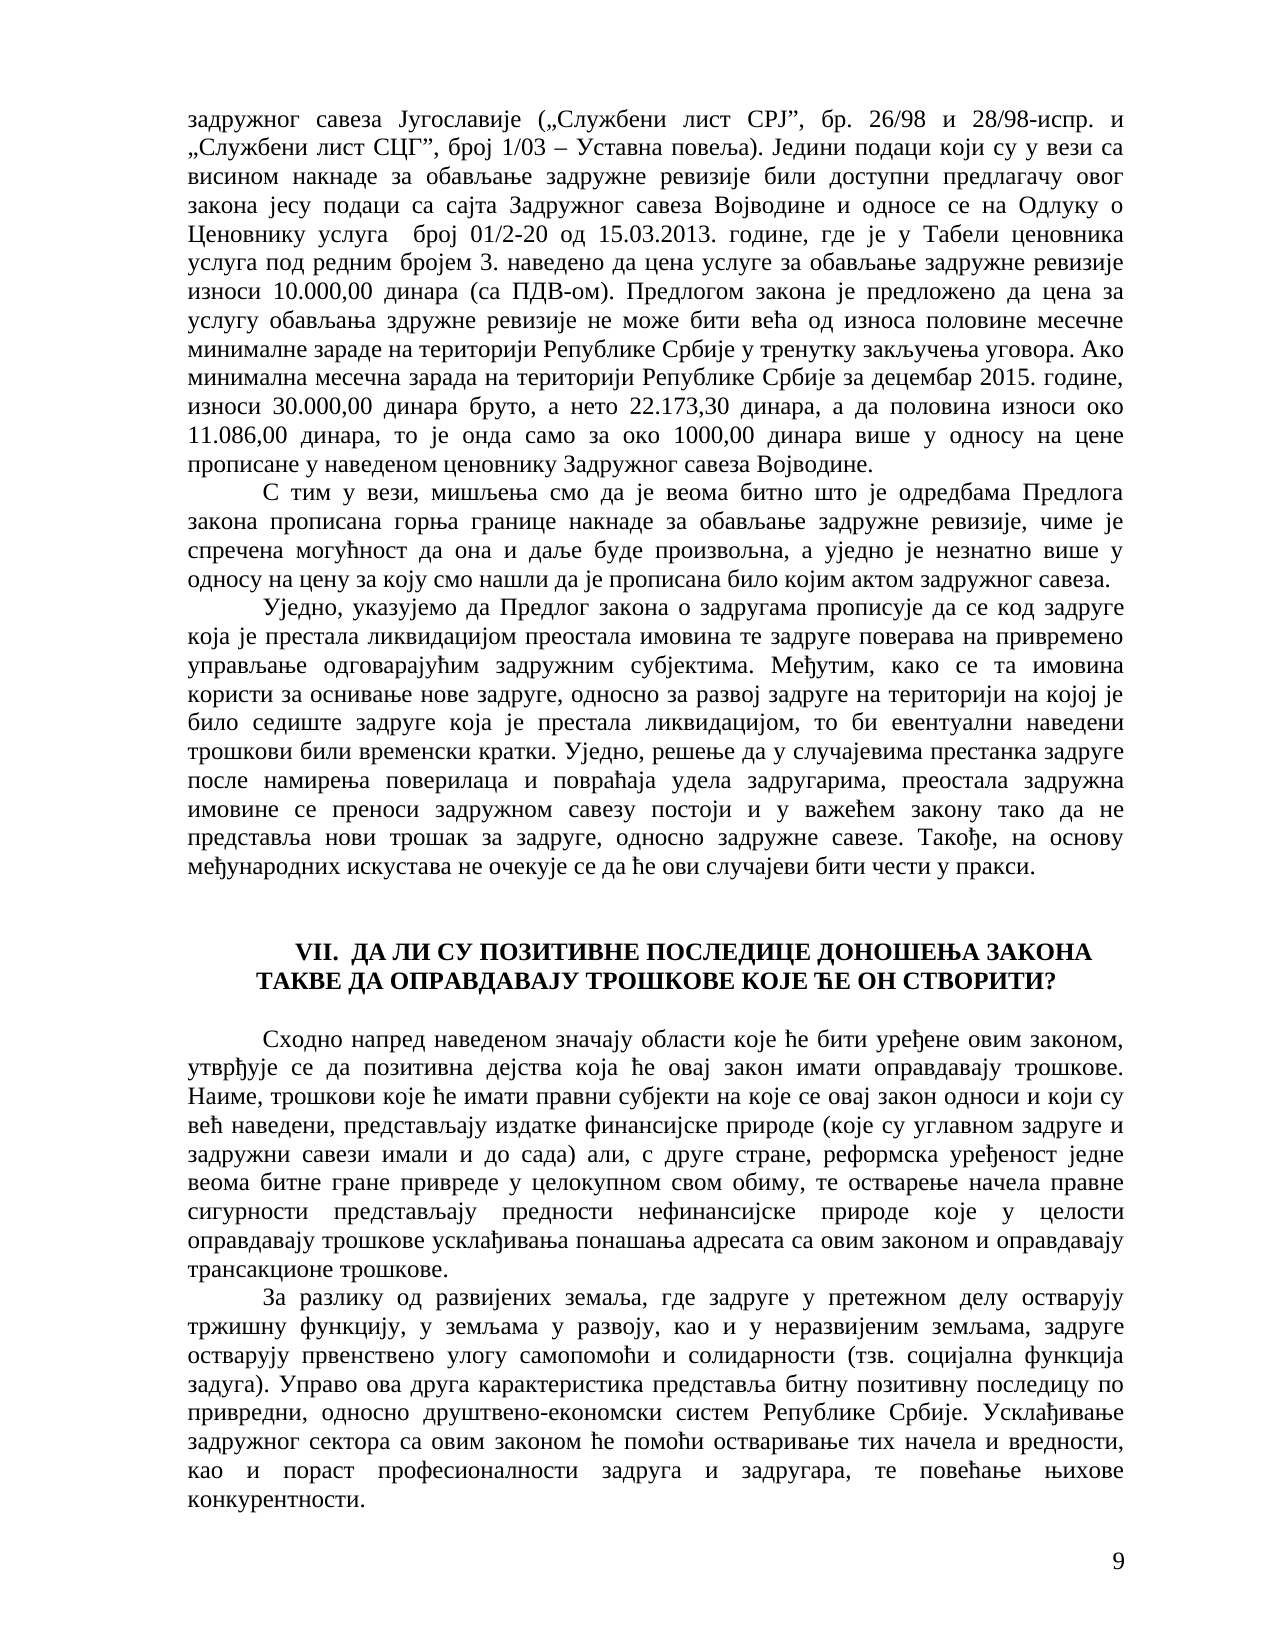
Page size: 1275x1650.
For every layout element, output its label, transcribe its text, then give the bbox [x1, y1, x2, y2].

text VII. ДА ЛИ СУ ПОЗИТИВНЕ ПОСЛЕДИЦЕ ДОНОШЕЊА ЗАКОНА ТАКВЕ ДА ОПРАВДАВАЈУ ТРОШКОВЕ КОЈЕ ЋЕ ОН СТВОРИТИ? [187, 937, 1125, 995]
text Уједно, указујемо да Предлог закона о задругама прописује да се код задруге која је престала ликвидацијом преостала имовина те задруге поверава на привремено управљање одговарајућим задружним субјектима. Међутим, како се та имовина користи за оснивање нове задруге, односно за развој задруге на територији на којој је било седиште задруге која је престала ликвидацијом, то би евентуални наведени трошкови били временски кратки. Уједно, решење да у случајевима престанка задруге после намирења поверилаца и повраћаја удела задругарима, преостала задружна имовине се преноси задружном савезу постоји и у важећем закону тако да не представља нови трошак за задруге, односно задружне савезе. Такође, на основу међународних искустава не очекује се да ће ови случајеви бити чести у пракси. [187, 592, 1125, 880]
text С тим у вези, мишљења смо да је веома битно што је одредбама Предлога закона прописана горња границе накнаде за обављање задружне ревизије, чиме је спречена могућност да она и даље буде произвољна, а уједно је незнатно више у односу на цену за коју смо нашли да је прописана било којим актом задружног савеза. [187, 477, 1125, 592]
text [187, 104, 1125, 477]
text Сходно напред наведеном значају области које ће бити уређене овим законом, утврђује се да позитивна дејства која ће овај закон имати оправдавају трошкове. Наиме, трошкови које ће имати правни субјекти на које се овај закон односи и који су већ наведени, представљају издатке финансијске природе (које су углавном задруге и задружни савези имали и до сада) али, с друге стране, реформска уређеност једне веома битне гране привреде у целокупном свом обиму, те остварење начела правне сигурности представљају предности нефинансијске природе које у целости оправдавају трошкове усклађивања понашања адресата са овим законом и оправдавају трансакционе трошкове. [187, 1024, 1125, 1282]
text За разлику од развијених земаља, где задруге у претежном делу остварују тржишну функцију, у земљама у развоју, као и у неразвијеним земљама, задруге остварују првенствено улогу самопомоћи и солидарности (тзв. социјална функција задуга). Управо ова друга карактеристика представља битну позитивну последицу по привредни, односно друштвено-економски систем Републике Србије. Усклађивање задружног сектора са овим законом ће помоћи остваривање тих начела и вредности, као и пораст професионалности задруга и задругара, те повећање њихове конкурентности. [187, 1282, 1125, 1512]
